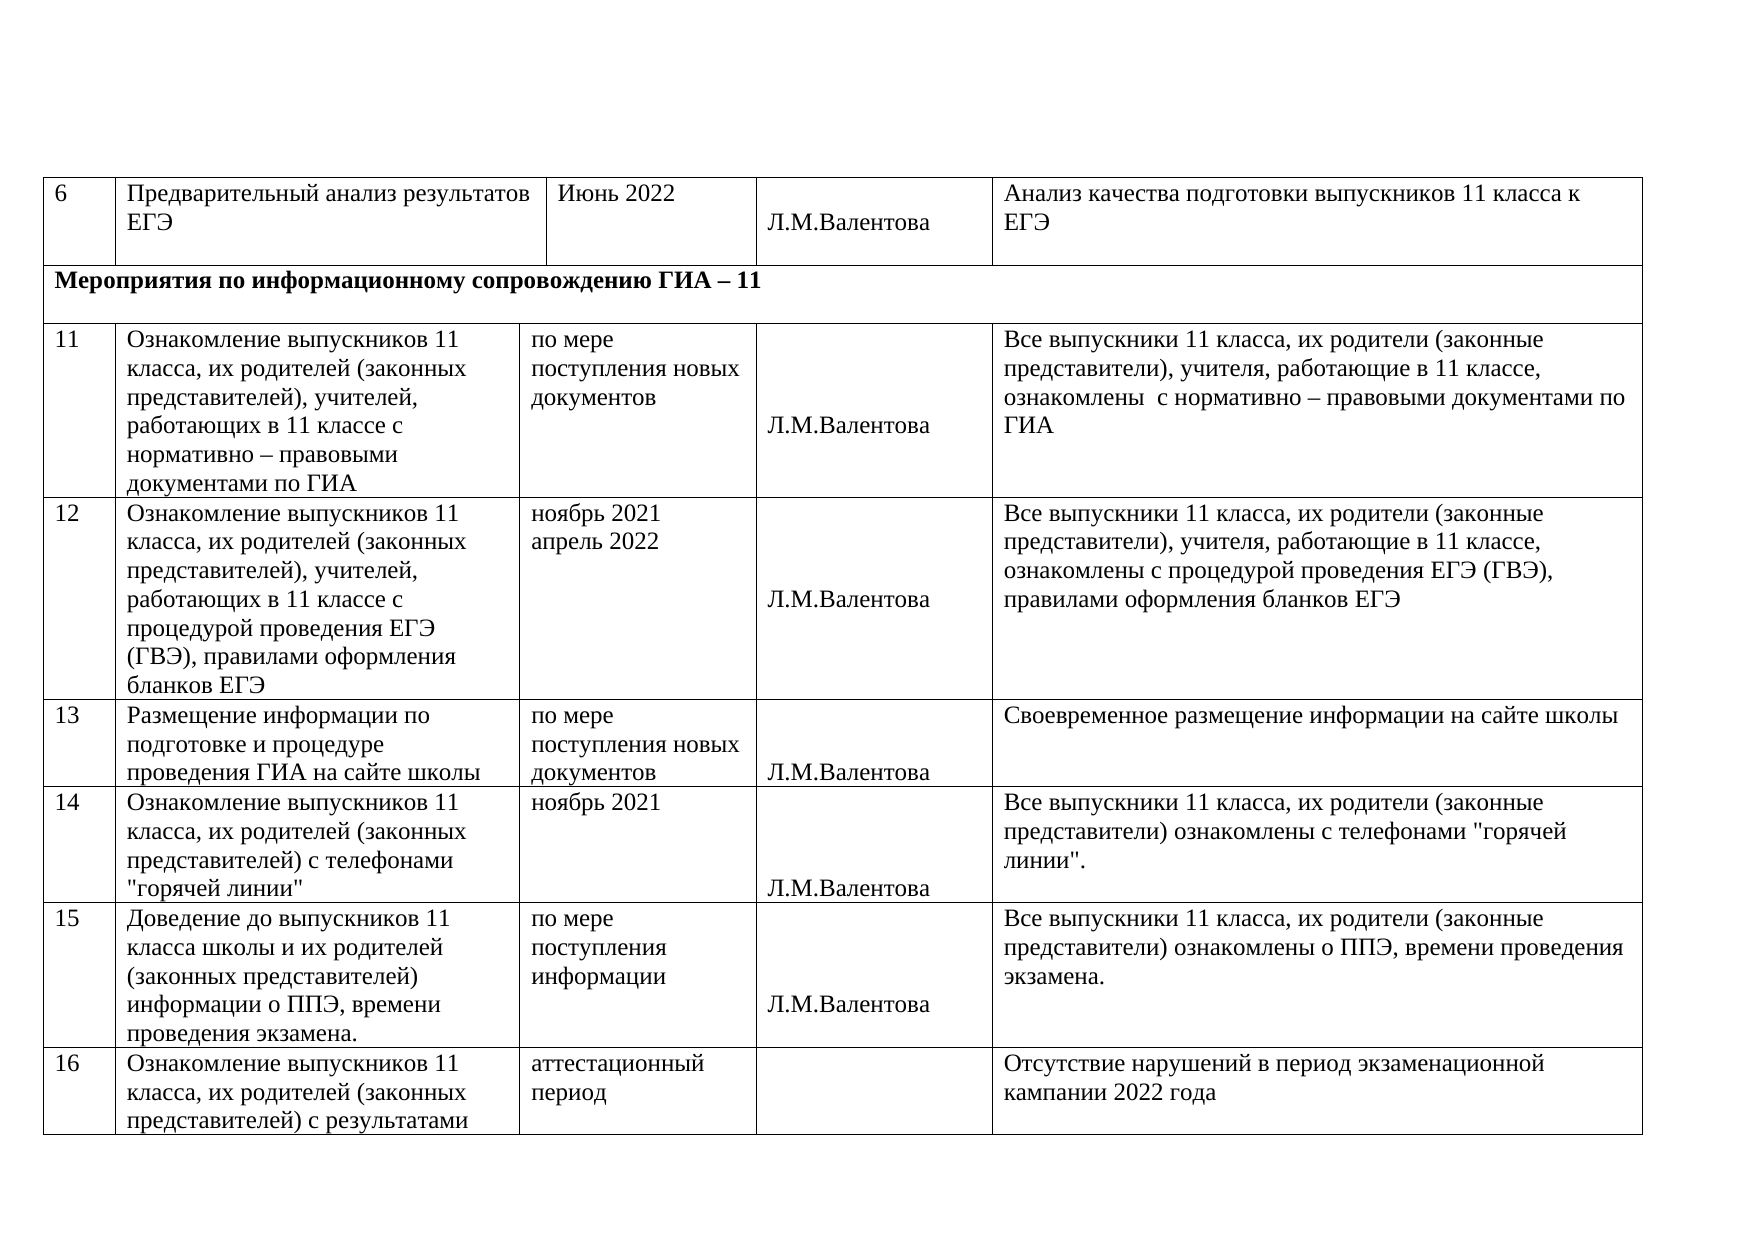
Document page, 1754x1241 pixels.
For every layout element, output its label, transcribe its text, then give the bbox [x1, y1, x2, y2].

table_cell по мере поступления новых документов [520, 324, 756, 497]
table_cell Размещение информации по подготовке и процедуре проведения ГИА на сайте школы [116, 700, 519, 786]
table_cell 11 [44, 324, 115, 497]
table_cell Мероприятия по информационному сопровождению ГИА – 11 [44, 266, 1642, 323]
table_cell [520, 1048, 756, 1134]
table_cell Все выпускники 11 класса, их родители (законные представители) ознакомлены о ППЭ, времени проведения экзамена. [993, 903, 1642, 1047]
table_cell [993, 1048, 1642, 1134]
table_cell Доведение до выпускников 11 класса школы и их родителей (законных представителей) информации о ППЭ, времени проведения экзамена. [116, 903, 519, 1047]
table_cell Л.М.Валентова [757, 787, 992, 902]
table_cell Л.М.Валентова [757, 700, 992, 786]
table_cell Ознакомление выпускников 11 класса, их родителей (законных представителей), учителей, работающих в 11 классе с нормативно – правовыми документами по ГИА [116, 324, 519, 497]
table_cell 12 [44, 498, 115, 699]
table_cell Л.М.Валентова [757, 324, 992, 497]
table_cell Все выпускники 11 класса, их родители (законные представители), учителя, работающие в 11 классе, ознакомлены с нормативно – правовыми документами по ГИА [993, 324, 1642, 497]
table_cell ноябрь 2021 [520, 787, 756, 902]
table_cell ноябрь 2021 апрель 2022 [520, 498, 756, 699]
table_cell Июнь 2022 [547, 178, 756, 264]
table_cell Ознакомление выпускников 11 класса, их родителей (законных представителей), учителей, работающих в 11 классе с процедурой проведения ЕГЭ (ГВЭ), правилами оформления бланков ЕГЭ [116, 498, 519, 699]
table_cell 15 [44, 903, 115, 1047]
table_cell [116, 1048, 519, 1134]
table_cell Ознакомление выпускников 11 класса, их родителей (законных представителей) с телефонами "горячей линии" [116, 787, 519, 902]
table_cell по мере поступления информации [520, 903, 756, 1047]
table_cell Своевременное размещение информации на сайте школы [993, 700, 1642, 786]
table_cell Анализ качества подготовки выпускников 11 класса к ЕГЭ [993, 178, 1642, 264]
table_cell 6 [44, 178, 115, 264]
table_cell 13 [44, 700, 115, 786]
table_cell Л.М.Валентова [757, 498, 992, 699]
table_cell Л.М.Валентова [757, 903, 992, 1047]
table_cell Л.М.Валентова [757, 178, 992, 264]
table_cell Все выпускники 11 класса, их родители (законные представители) ознакомлены с телефонами "горячей линии". [993, 787, 1642, 902]
table_cell по мере поступления новых документов [520, 700, 756, 786]
table_cell Предварительный анализ результатов ЕГЭ [116, 178, 546, 264]
table_cell 14 [44, 787, 115, 902]
table_cell 16 [44, 1048, 115, 1134]
table_cell Все выпускники 11 класса, их родители (законные представители), учителя, работающие в 11 классе, ознакомлены с процедурой проведения ЕГЭ (ГВЭ), правилами оформления бланков ЕГЭ [993, 498, 1642, 699]
table_cell [757, 1048, 992, 1134]
